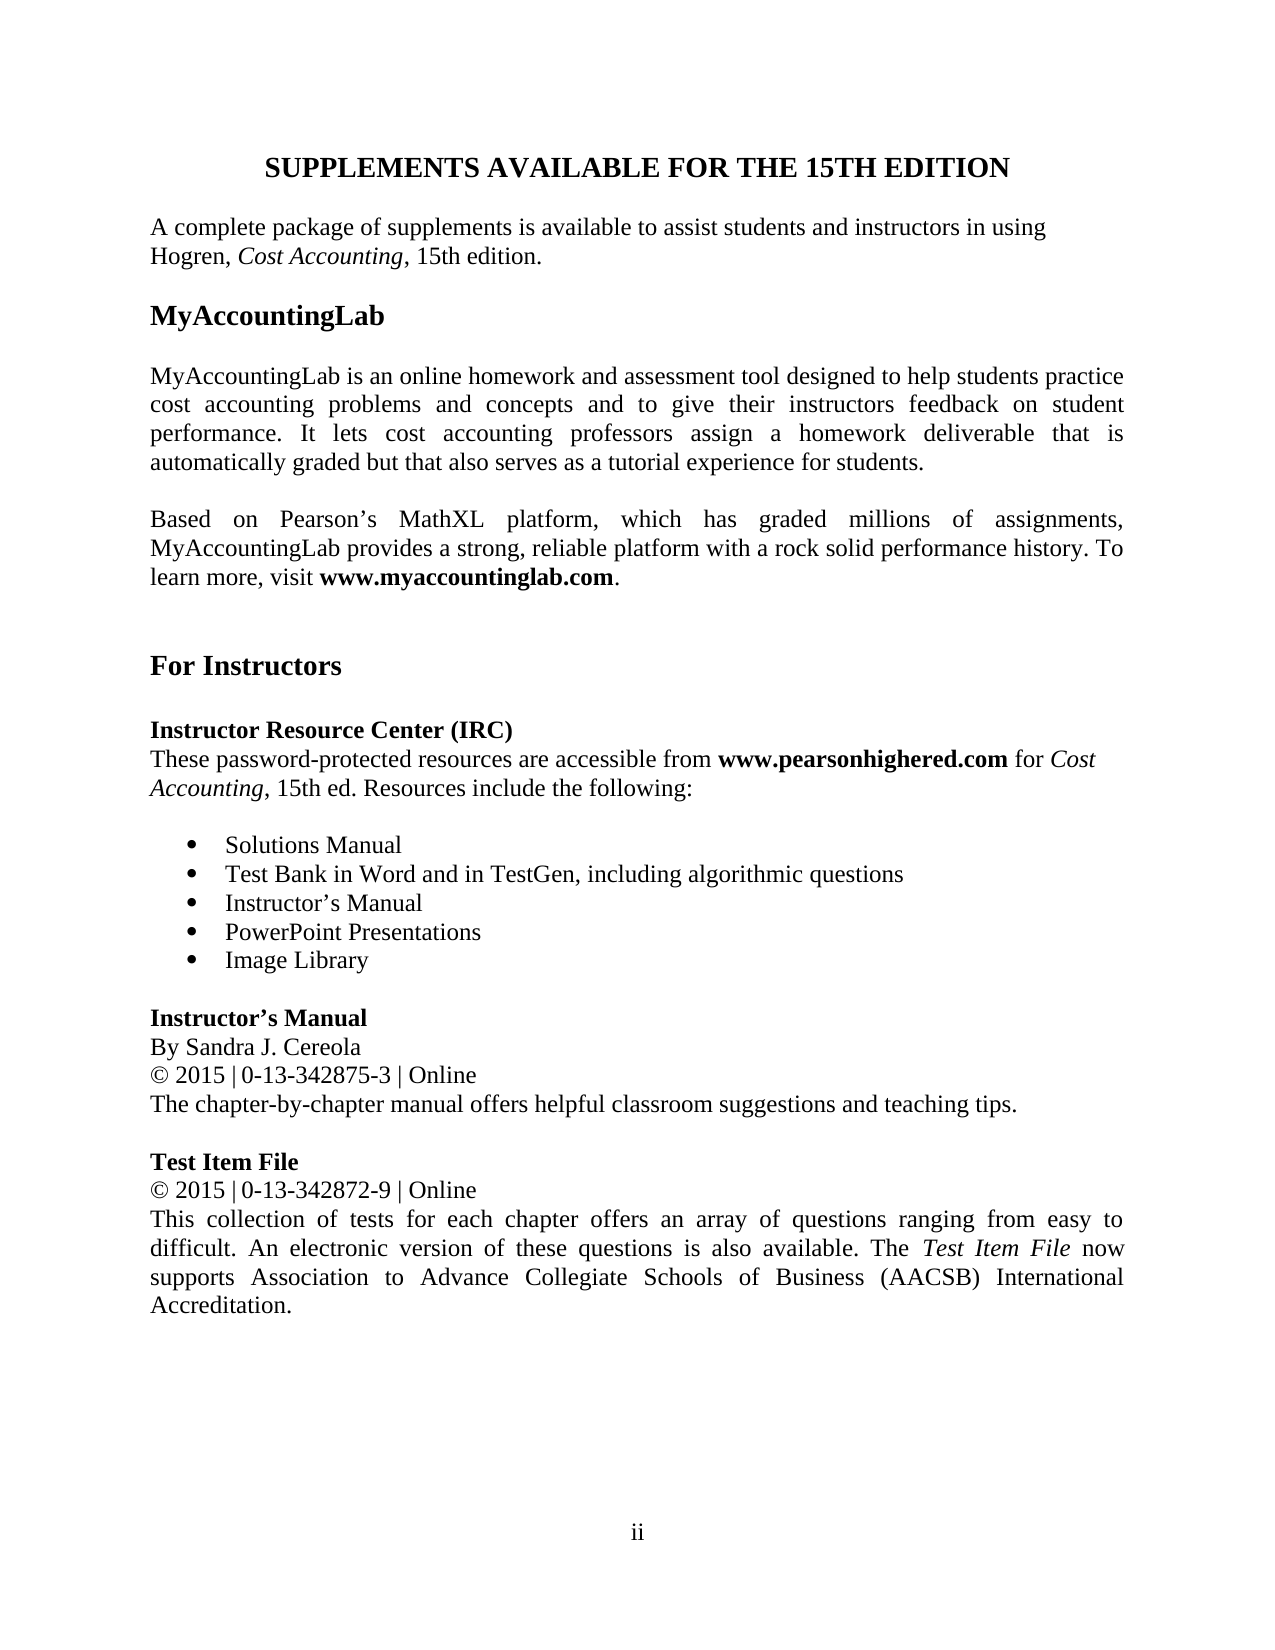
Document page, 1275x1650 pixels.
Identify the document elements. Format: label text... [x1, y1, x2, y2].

text This collection of tests for each chapter offers an array of questions ranging from easy to difficult. An electronic version of these questions is also available. The Test Item File now supports Association to Advance Collegiate Schools of Business (AACSB) International Accreditation. [150, 1204, 1125, 1319]
list Instructor’s Manual [187, 888, 1125, 917]
text MyAccountingLab [150, 298, 1125, 332]
text SUPPLEMENTS AVAILABLE FOR THE 15TH EDITION [150, 150, 1125, 183]
text © 2015 | 0-13-342872-9 | Online [150, 1175, 1125, 1204]
text A complete package of supplements is available to assist students and instructors in using Hogren, Cost Accounting, 15th edition. [150, 212, 1125, 270]
text Instructor Resource Center (IRC) [150, 715, 1125, 744]
list Solutions Manual [187, 830, 1125, 859]
list Test Bank in Word and in TestGen, including algorithmic questions [187, 859, 1125, 888]
text MyAccountingLab is an online homework and assessment tool designed to help students practice cost accounting problems and concepts and to give their instructors feedback on student performance. It lets cost accounting professors assign a homework deliverable that is automatically graded but that also serves as a tutorial experience for students. [150, 361, 1125, 476]
text Instructor’s Manual [150, 1003, 1125, 1032]
text The chapter-by-chapter manual offers helpful classroom suggestions and teaching tips. [150, 1089, 1125, 1118]
text By Sandra J. Cereola [150, 1032, 1125, 1060]
text Test Item File [150, 1147, 1125, 1175]
text Based on Pearson’s MathXL platform, which has graded millions of assignments, MyAccountingLab provides a strong, reliable platform with a rock solid performance history. To learn more, visit www.myaccountinglab.com. [150, 504, 1125, 591]
text © 2015 | 0-13-342875-3 | Online [150, 1060, 1125, 1089]
text These password-protected resources are accessible from www.pearsonhighered.com for Cost Accounting, 15th ed. Resources include the following: [150, 744, 1125, 802]
list PowerPoint Presentations [187, 917, 1125, 945]
list Image Library [187, 945, 1125, 974]
text For Instructors [150, 648, 1125, 682]
